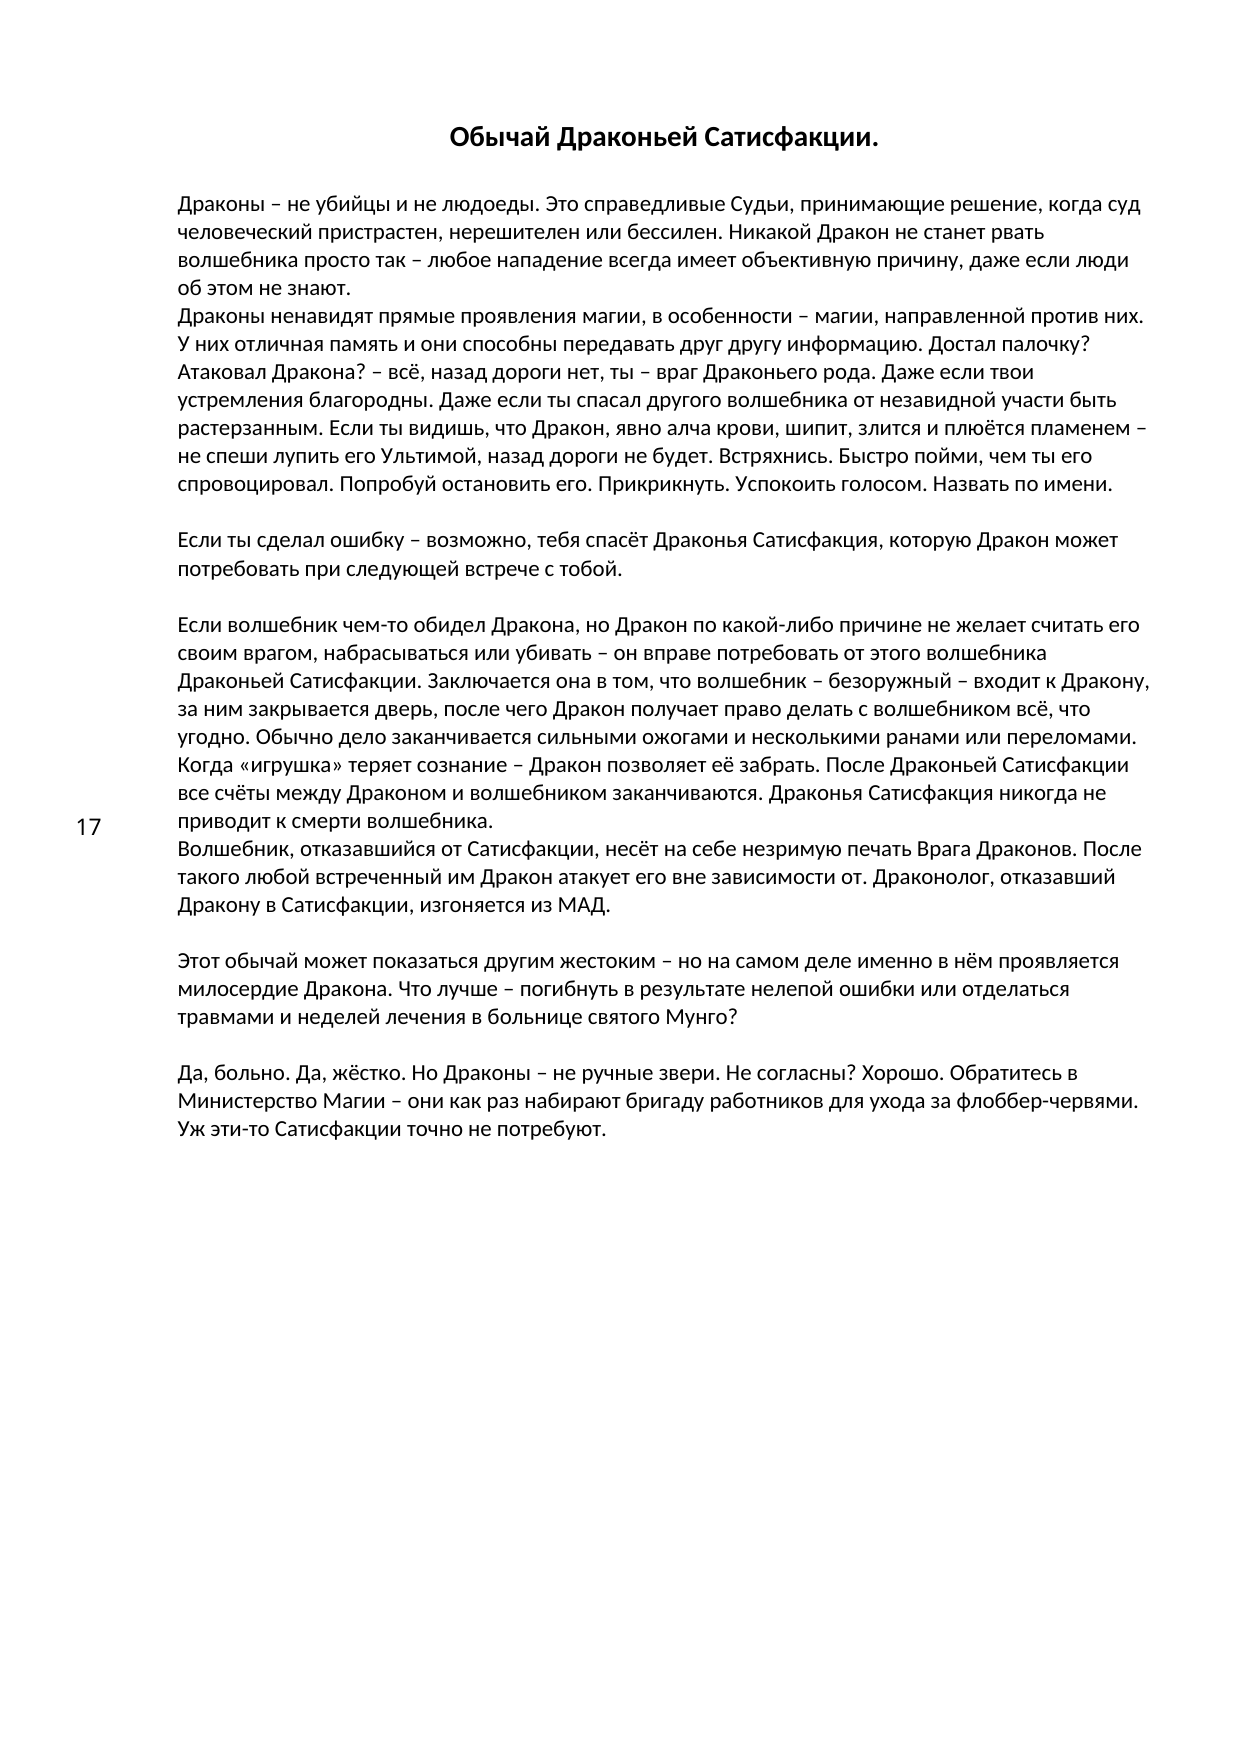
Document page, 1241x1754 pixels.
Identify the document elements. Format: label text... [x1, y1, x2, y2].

text Драконы ненавидят прямые проявления магии, в особенности – магии, направленной против них. У них отличная память и они способны передавать друг другу информацию. Достал палочку? Атаковал Дракона? – всё, назад дороги нет, ты – враг Драконьего рода. Даже если твои устремления благородны. Даже если ты спасал другого волшебника от незавидной участи быть растерзанным. Если ты видишь, что Дракон, явно алча крови, шипит, злится и плюётся пламенем – не спеши лупить его Ультимой, назад дороги не будет. Встряхнись. Быстро пойми, чем ты его спровоцировал. Попробуй остановить его. Прикрикнуть. Успокоить голосом. Назвать по имени. [177, 301, 1152, 498]
text Да, больно. Да, жёстко. Но Драконы – не ручные звери. Не согласны? Хорошо. Обратитесь в Министерство Магии – они как раз набирают бригаду работников для ухода за флоббер-червями. Уж эти-то Сатисфакции точно не потребуют. [177, 1058, 1152, 1142]
text Драконы – не убийцы и не людоеды. Это справедливые Судьи, принимающие решение, когда суд человеческий пристрастен, нерешителен или бессилен. Никакой Дракон не станет рвать волшебника просто так – любое нападение всегда имеет объективную причину, даже если люди об этом не знают. [177, 189, 1152, 301]
text Обычай Драконьей Сатисфакции. [177, 118, 1152, 154]
text Волшебник, отказавшийся от Сатисфакции, несёт на себе незримую печать Врага Драконов. После такого любой встреченный им Дракон атакует его вне зависимости от. Драконолог, отказавший Дракону в Сатисфакции, изгоняется из МАД. [177, 834, 1152, 918]
text Если волшебник чем-то обидел Дракона, но Дракон по какой-либо причине не желает считать его своим врагом, набрасываться или убивать – он вправе потребовать от этого волшебника Драконьей Сатисфакции. Заключается она в том, что волшебник – безоружный – входит к Дракону, за ним закрывается дверь, после чего Дракон получает право делать с волшебником всё, что угодно. Обычно дело заканчивается сильными ожогами и несколькими ранами или переломами. Когда «игрушка» теряет сознание – Дракон позволяет её забрать. После Драконьей Сатисфакции все счёты между Драконом и волшебником заканчиваются. Драконья Сатисфакция никогда не приводит к смерти волшебника. [177, 610, 1152, 834]
text Если ты сделал ошибку – возможно, тебя спасёт Драконья Сатисфакция, которую Дракон может потребовать при следующей встрече с тобой. [177, 526, 1152, 582]
text Этот обычай может показаться другим жестоким – но на самом деле именно в нём проявляется милосердие Дракона. Что лучше – погибнуть в результате нелепой ошибки или отделаться травмами и неделей лечения в больнице святого Мунго? [177, 946, 1152, 1030]
